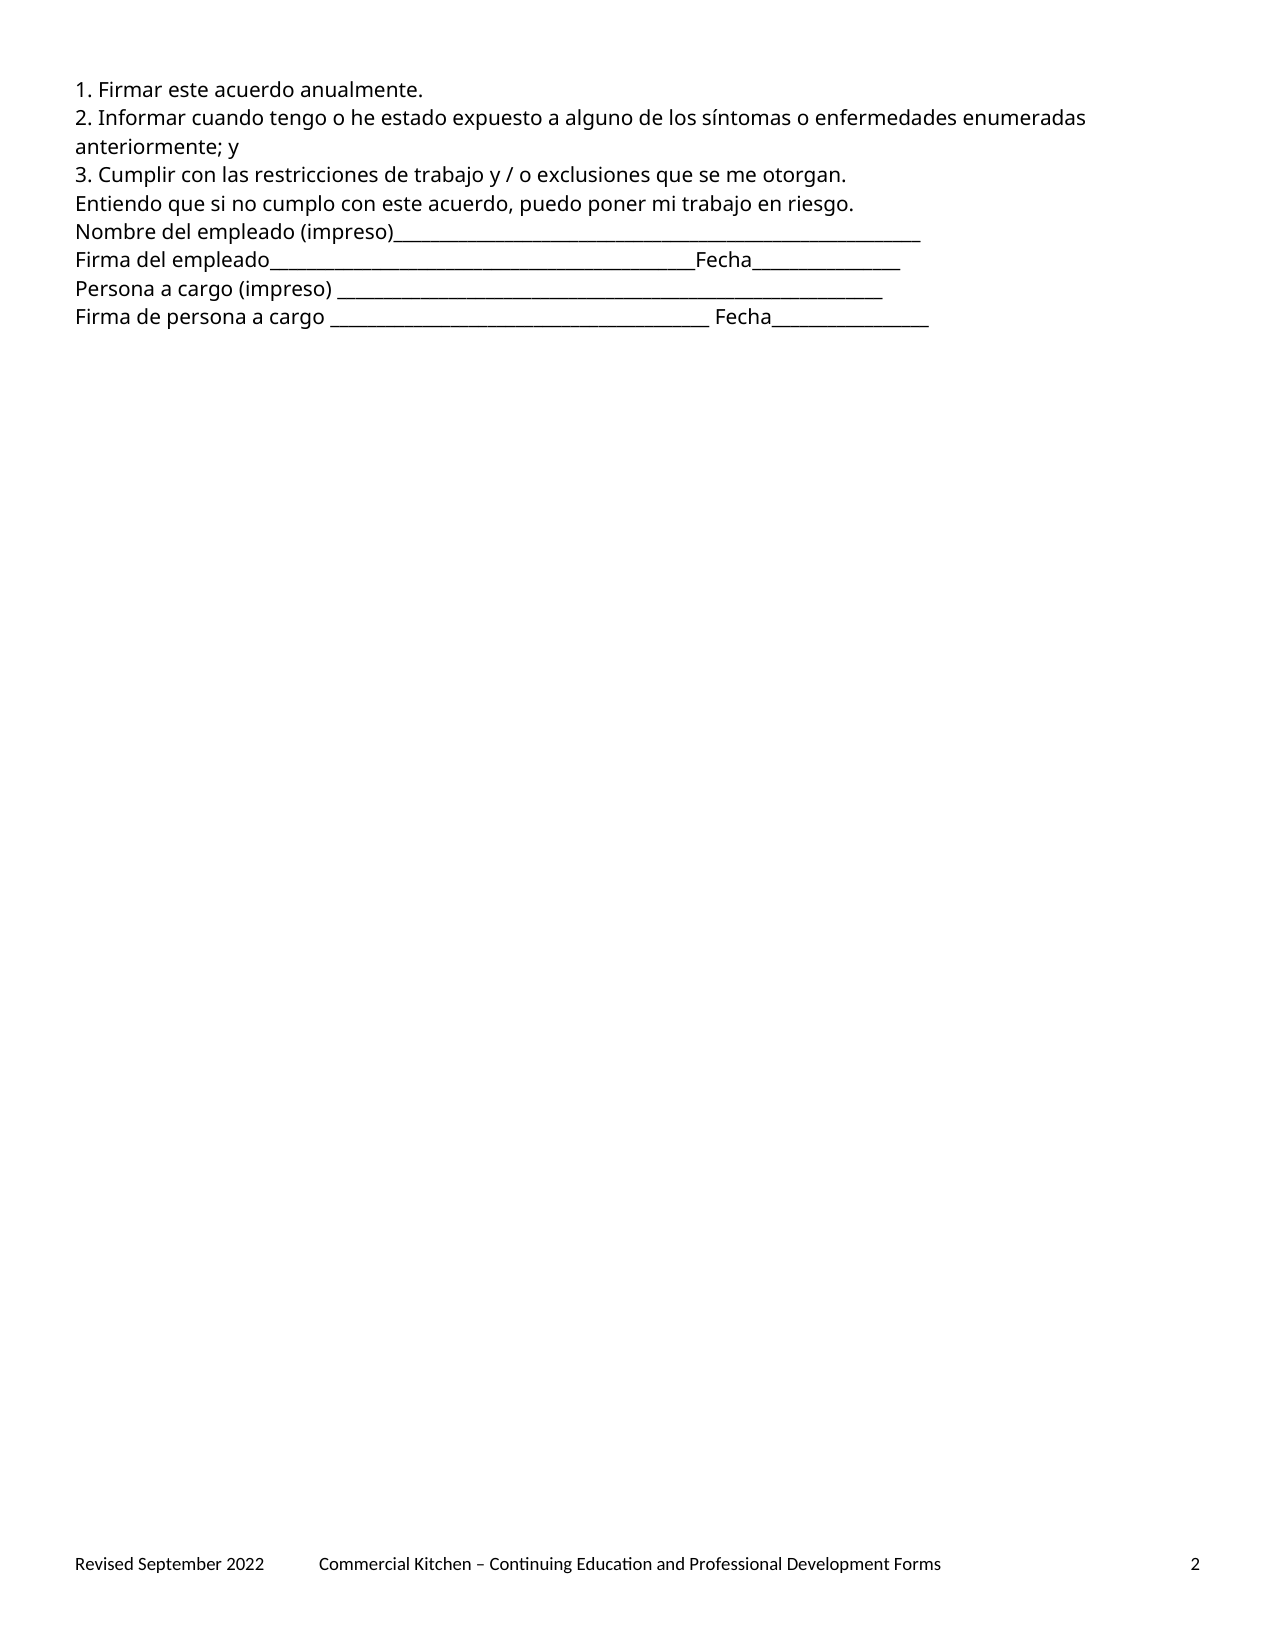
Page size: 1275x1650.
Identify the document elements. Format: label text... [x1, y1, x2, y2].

text 3. Cumplir con las restricciones de trabajo y / o exclusiones que se me otorgan. [75, 160, 1224, 189]
text 2. Informar cuando tengo o he estado expuesto a alguno de los síntomas o enfermedades enumeradas anteriormente; y [75, 103, 1224, 160]
text Firma de persona a cargo _________________________________________ Fecha_________________ [75, 302, 1224, 331]
text Entiendo que si no cumplo con este acuerdo, puedo poner mi trabajo en riesgo. [75, 189, 1224, 217]
text Firma del empleado______________________________________________Fecha________________ [75, 246, 1224, 274]
text Nombre del empleado (impreso)_________________________________________________________ [75, 217, 1224, 246]
text 1. Firmar este acuerdo anualmente. [75, 75, 1224, 103]
text Persona a cargo (impreso) ___________________________________________________________ [75, 274, 1224, 302]
